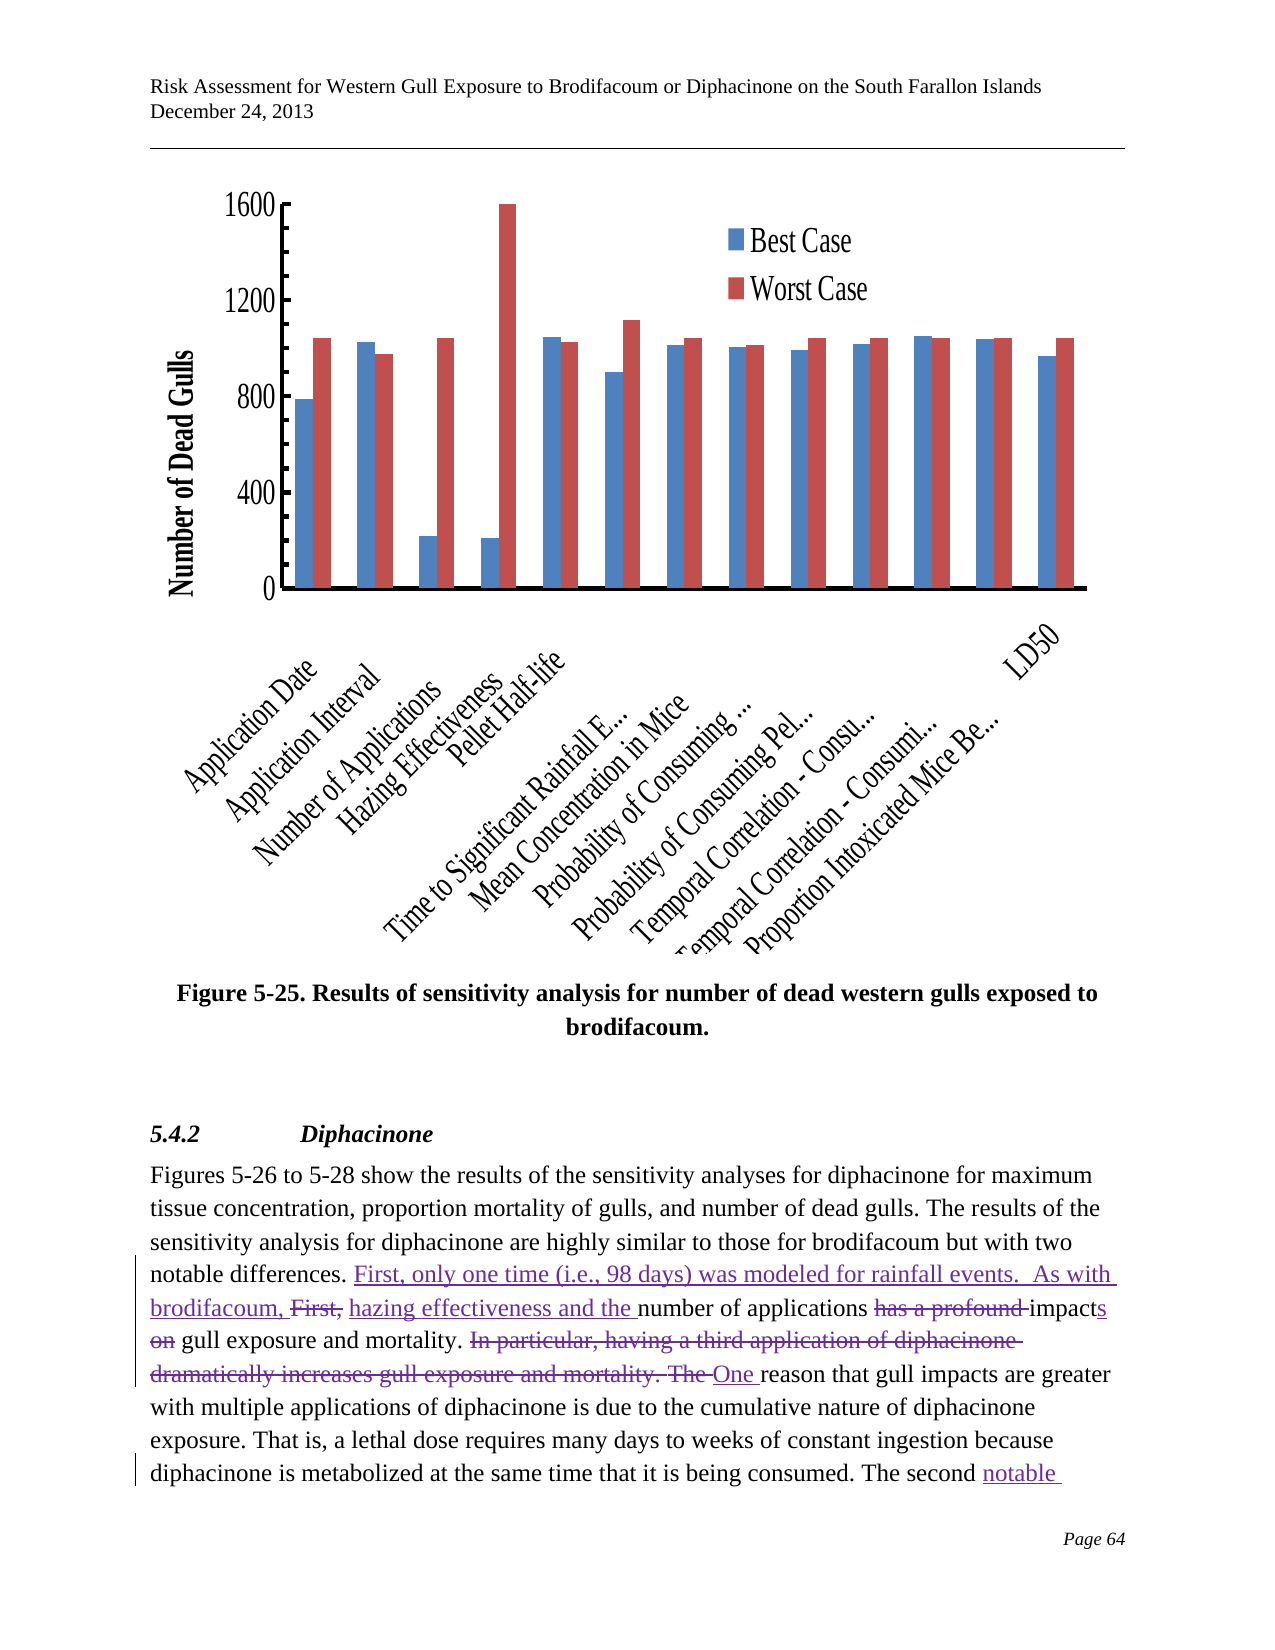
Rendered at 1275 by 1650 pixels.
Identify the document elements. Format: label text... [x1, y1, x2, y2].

text Figure 5-25. Results of sensitivity analysis for number of dead western gulls exposed to brodifacoum. [150, 978, 1125, 1040]
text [150, 1161, 1125, 1486]
subtitle Diphacinone [150, 1119, 1125, 1148]
